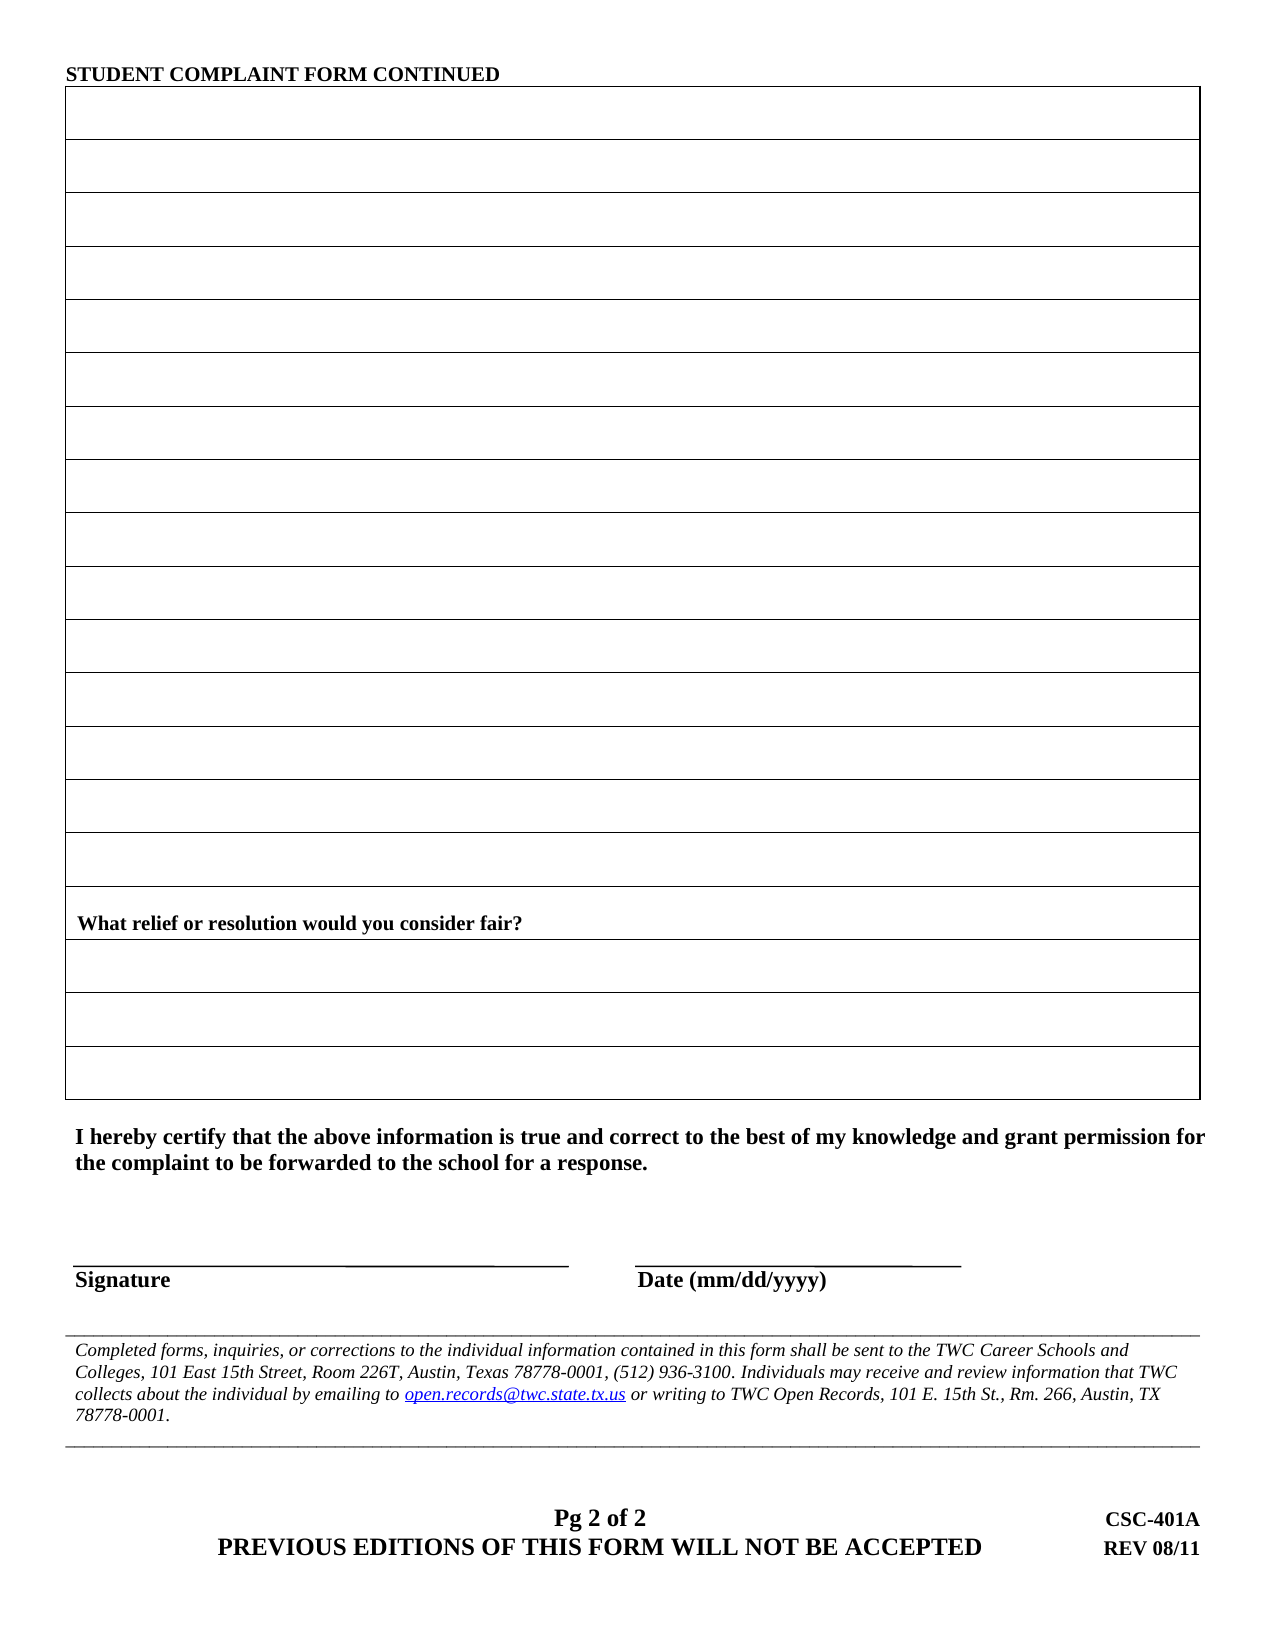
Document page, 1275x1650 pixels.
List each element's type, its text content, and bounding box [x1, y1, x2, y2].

table_cell [66, 780, 1199, 832]
table_cell [66, 460, 1199, 512]
table_cell What relief or resolution would you consider fair? [66, 887, 1199, 939]
table_cell [66, 407, 1199, 459]
text I hereby certify that the above information is true and correct to the best of my knowledge and grant permission for the complaint to be forwarded to the school for a response. [75, 1123, 1237, 1176]
table_cell [66, 940, 1199, 992]
text Signature Date (mm/dd/yyyy) [75, 1266, 1237, 1292]
table_cell [66, 87, 1199, 139]
table_cell [66, 993, 1199, 1046]
table_cell [66, 353, 1199, 406]
table_cell [66, 247, 1199, 299]
table_cell [66, 673, 1199, 726]
table_cell [66, 727, 1199, 779]
table_cell [66, 140, 1199, 192]
text Completed forms, inquiries, or corrections to the individual information contained in this form shall be sent to the TWC Career Schools and Colleges, 101 East 15th Street, Room 226T, Austin, Texas 78778-0001, (512) 936-3100. Individuals may receive and review information that TWC collects about the individual by emailing to open.records@twc.state.tx.us or writing to TWC Open Records, 101 E. 15th St., Rm. 266, Austin, TX 78778-0001. [75, 1339, 1191, 1426]
table_cell [66, 300, 1199, 352]
table_cell [66, 567, 1199, 619]
table_cell [66, 833, 1199, 886]
table_cell [66, 620, 1199, 672]
table_cell [66, 193, 1199, 246]
table_cell [66, 1047, 1199, 1099]
table_cell [66, 513, 1199, 566]
